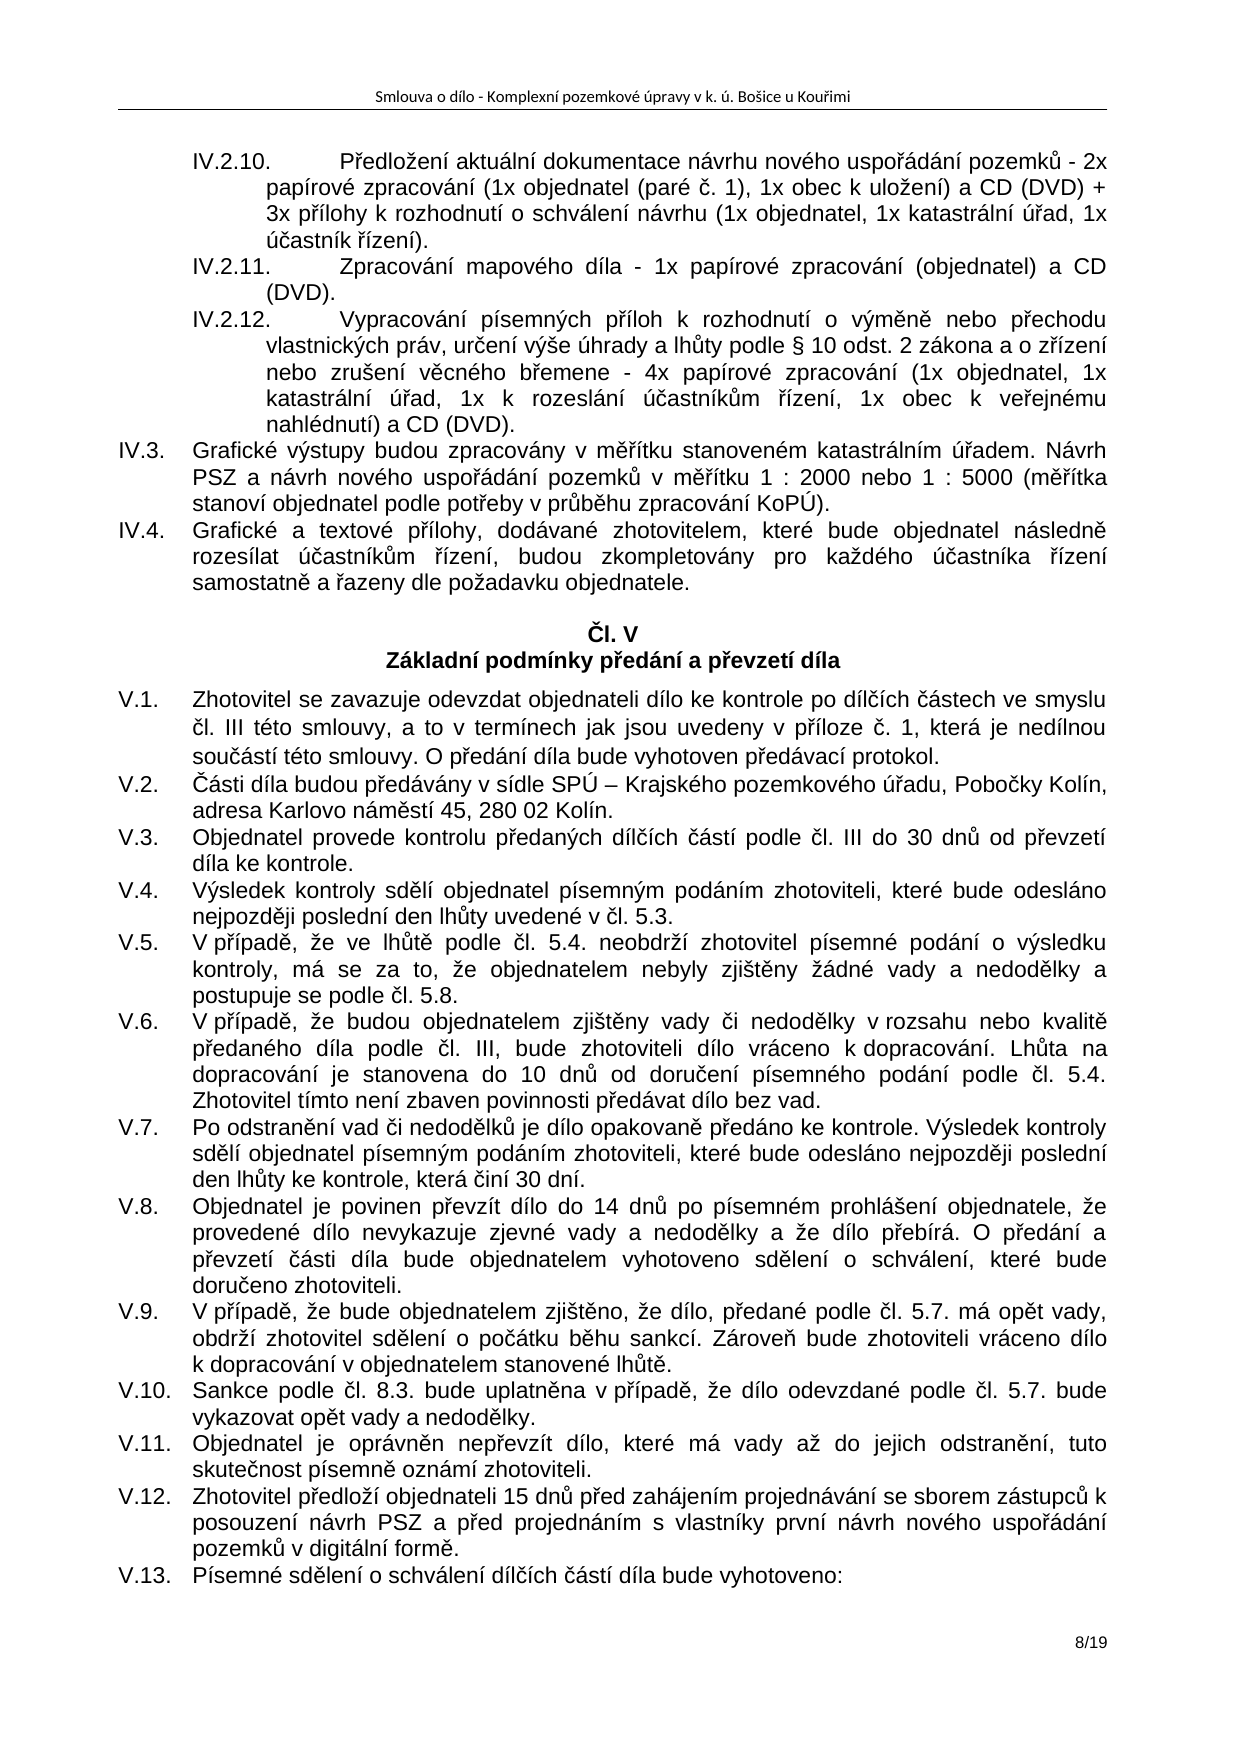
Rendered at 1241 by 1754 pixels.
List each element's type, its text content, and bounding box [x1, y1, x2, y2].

text Vypracování písemných příloh k rozhodnutí o výměně nebo přechodu vlastnických práv, určení výše úhrady a lhůty podle § 10 odst. 2 zákona a o zřízení nebo zrušení věcného břemene - 4x papírové zpracování (1x objednatel, 1x katastrální úřad, 1x k rozeslání účastníkům řízení, 1x obec k veřejnému nahlédnutí) a CD (DVD). [192, 306, 1107, 437]
list Grafické a textové přílohy, dodávané zhotovitelem, které bude objednatel následně rozesílat účastníkům řízení, budou zkompletovány pro každého účastníka řízení samostatně a řazeny dle požadavku objednatele. [118, 517, 1107, 596]
text Předložení aktuální dokumentace návrhu nového uspořádání pozemků - 2x papírové zpracování (1x objednatel (paré č. 1), 1x obec k uložení) a CD (DVD) + 3x přílohy k rozhodnutí o schválení návrhu (1x objednatel, 1x katastrální úřad, 1x účastník řízení). [192, 148, 1107, 253]
list Po odstranění vad či nedodělků je dílo opakovaně předáno ke kontrole. Výsledek kontroly sdělí objednatel písemným podáním zhotoviteli, které bude odesláno nejpozději poslední den lhůty ke kontrole, která činí 30 dní. [118, 1114, 1107, 1193]
list Grafické výstupy budou zpracovány v měřítku stanoveném katastrálním úřadem. Návrh PSZ a návrh nového uspořádání pozemků v měřítku 1 : 2000 nebo 1 : 5000 (měřítka stanoví objednatel podle potřeby v průběhu zpracování KoPÚ). [118, 437, 1107, 517]
list Výsledek kontroly sdělí objednatel písemným podáním zhotoviteli, které bude odesláno nejpozději poslední den lhůty uvedené v čl. 5.3. [118, 877, 1107, 929]
subtitle Čl. V Základní podmínky předání a převzetí díla [118, 621, 1107, 673]
list V případě, že ve lhůtě podle čl. 5.4. neobdrží zhotovitel písemné podání o výsledku kontroly, má se za to, že objednatelem nebyly zjištěny žádné vady a nedodělky a postupuje se podle čl. 5.8. [118, 929, 1107, 1008]
list V případě, že bude objednatelem zjištěno, že dílo, předané podle čl. 5.7. má opět vady, obdrží zhotovitel sdělení o počátku běhu sankcí. Zároveň bude zhotoviteli vráceno dílo k dopracování v objednatelem stanovené lhůtě. [118, 1298, 1107, 1377]
list Části díla budou předávány v sídle SPÚ – Krajského pozemkového úřadu, Pobočky Kolín, adresa Karlovo náměstí 45, 280 02 Kolín. [118, 771, 1107, 824]
list Zhotovitel se zavazuje odevzdat objednateli dílo ke kontrole po dílčích částech ve smyslu čl. III této smlouvy, a to v termínech jak jsou uvedeny v příloze č. 1, která je nedílnou součástí této smlouvy. O předání díla bude vyhotoven předávací protokol. [118, 686, 1107, 769]
list Objednatel je oprávněn nepřevzít dílo, které má vady až do jejich odstranění, tuto skutečnost písemně oznámí zhotoviteli. [118, 1430, 1107, 1483]
list Sankce podle čl. 8.3. bude uplatněna v případě, že dílo odevzdané podle čl. 5.7. bude vykazovat opět vady a nedodělky. [118, 1377, 1107, 1430]
text Zpracování mapového díla - 1x papírové zpracování (objednatel) a CD (DVD). [192, 253, 1107, 306]
list V případě, že budou objednatelem zjištěny vady či nedodělky v rozsahu nebo kvalitě předaného díla podle čl. III, bude zhotoviteli dílo vráceno k dopracování. Lhůta na dopracování je stanovena do 10 dnů od doručení písemného podání podle čl. 5.4. Zhotovitel tímto není zbaven povinnosti předávat dílo bez vad. [118, 1008, 1107, 1114]
list Písemné sdělení o schválení dílčích částí díla bude vyhotoveno: [118, 1562, 1107, 1588]
list Objednatel je povinen převzít dílo do 14 dnů po písemném prohlášení objednatele, že provedené dílo nevykazuje zjevné vady a nedodělky a že dílo přebírá. O předání a převzetí části díla bude objednatelem vyhotoveno sdělení o schválení, které bude doručeno zhotoviteli. [118, 1193, 1107, 1298]
list Objednatel provede kontrolu předaných dílčích částí podle čl. III do 30 dnů od převzetí díla ke kontrole. [118, 824, 1107, 877]
list Zhotovitel předloží objednateli 15 dnů před zahájením projednávání se sborem zástupců k posouzení návrh PSZ a před projednáním s vlastníky první návrh nového uspořádání pozemků v digitální formě. [118, 1483, 1107, 1562]
